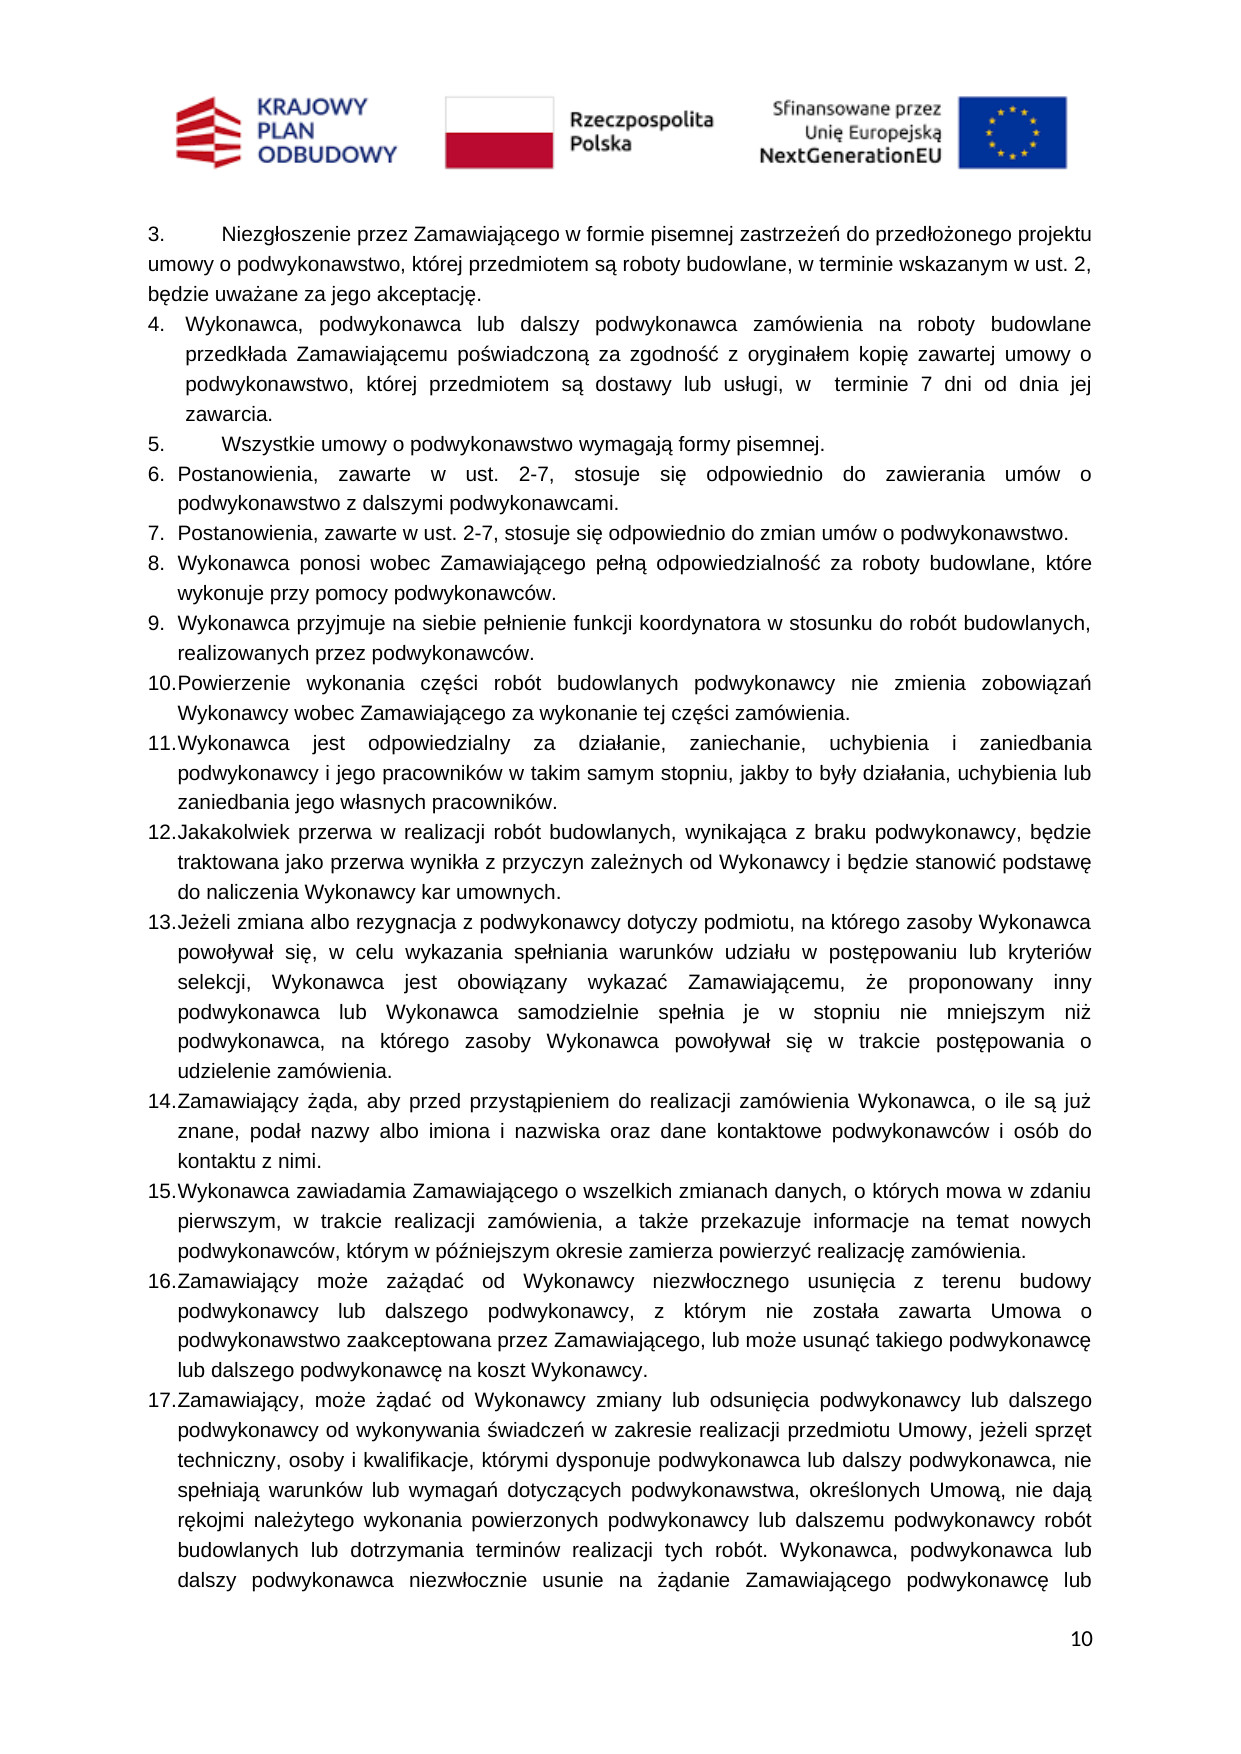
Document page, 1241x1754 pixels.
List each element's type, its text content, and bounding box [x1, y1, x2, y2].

list Jakakolwiek przerwa w realizacji robót budowlanych, wynikająca z braku podwykonawcy, będzie traktowana jako przerwa wynikła z przyczyn zależnych od Wykonawcy i będzie stanowić podstawę do naliczenia Wykonawcy kar umownych. [148, 820, 1093, 904]
list Niezgłoszenie przez Zamawiającego w formie pisemnej zastrzeżeń do przedłożonego projektu umowy o podwykonawstwo, której przedmiotem są roboty budowlane, w terminie wskazanym w ust. 2, będzie uważane za jego akceptację. [148, 222, 1093, 306]
list Wykonawca przyjmuje na siebie pełnienie funkcji koordynatora w stosunku do robót budowlanych, realizowanych przez podwykonawców. [148, 611, 1093, 665]
list Wykonawca, podwykonawca lub dalszy podwykonawca zamówienia na roboty budowlane przedkłada Zamawiającemu poświadczoną za zgodność z oryginałem kopię zawartej umowy o podwykonawstwo, której przedmiotem są dostawy lub usługi, w terminie 7 dni od dnia jej zawarcia. [148, 312, 1093, 426]
list Postanowienia, zawarte w ust. 2-7, stosuje się odpowiednio do zmian umów o podwykonawstwo. [148, 521, 1093, 545]
list Jeżeli zmiana albo rezygnacja z podwykonawcy dotyczy podmiotu, na którego zasoby Wykonawca powoływał się, w celu wykazania spełniania warunków udziału w postępowaniu lub kryteriów selekcji, Wykonawca jest obowiązany wykazać Zamawiającemu, że proponowany inny podwykonawca lub Wykonawca samodzielnie spełnia je w stopniu nie mniejszym niż podwykonawca, na którego zasoby Wykonawca powoływał się w trakcie postępowania o udzielenie zamówienia. [148, 910, 1093, 1083]
list Wszystkie umowy o podwykonawstwo wymagają formy pisemnej. [148, 431, 1093, 455]
list Zamawiający żąda, aby przed przystąpieniem do realizacji zamówienia Wykonawca, o ile są już znane, podał nazwy albo imiona i nazwiska oraz dane kontaktowe podwykonawców i osób do kontaktu z nimi. [148, 1089, 1093, 1173]
picture [153, 73, 1091, 193]
list Zamawiający może zażądać od Wykonawcy niezwłocznego usunięcia z terenu budowy podwykonawcy lub dalszego podwykonawcy, z którym nie została zawarta Umowa o podwykonawstwo zaakceptowana przez Zamawiającego, lub może usunąć takiego podwykonawcę lub dalszego podwykonawcę na koszt Wykonawcy. [148, 1268, 1093, 1382]
list Postanowienia, zawarte w ust. 2-7, stosuje się odpowiednio do zawierania umów o podwykonawstwo z dalszymi podwykonawcami. [148, 461, 1093, 515]
list Wykonawca zawiadamia Zamawiającego o wszelkich zmianach danych, o których mowa w zdaniu pierwszym, w trakcie realizacji zamówienia, a także przekazuje informacje na temat nowych podwykonawców, którym w późniejszym okresie zamierza powierzyć realizację zamówienia. [148, 1179, 1093, 1263]
list Powierzenie wykonania części robót budowlanych podwykonawcy nie zmienia zobowiązań Wykonawcy wobec Zamawiającego za wykonanie tej części zamówienia. [148, 671, 1093, 724]
list Wykonawca ponosi wobec Zamawiającego pełną odpowiedzialność za roboty budowlane, które wykonuje przy pomocy podwykonawców. [148, 551, 1093, 605]
list Wykonawca jest odpowiedzialny za działanie, zaniechanie, uchybienia i zaniedbania podwykonawcy i jego pracowników w takim samym stopniu, jakby to były działania, uchybienia lub zaniedbania jego własnych pracowników. [148, 730, 1093, 814]
